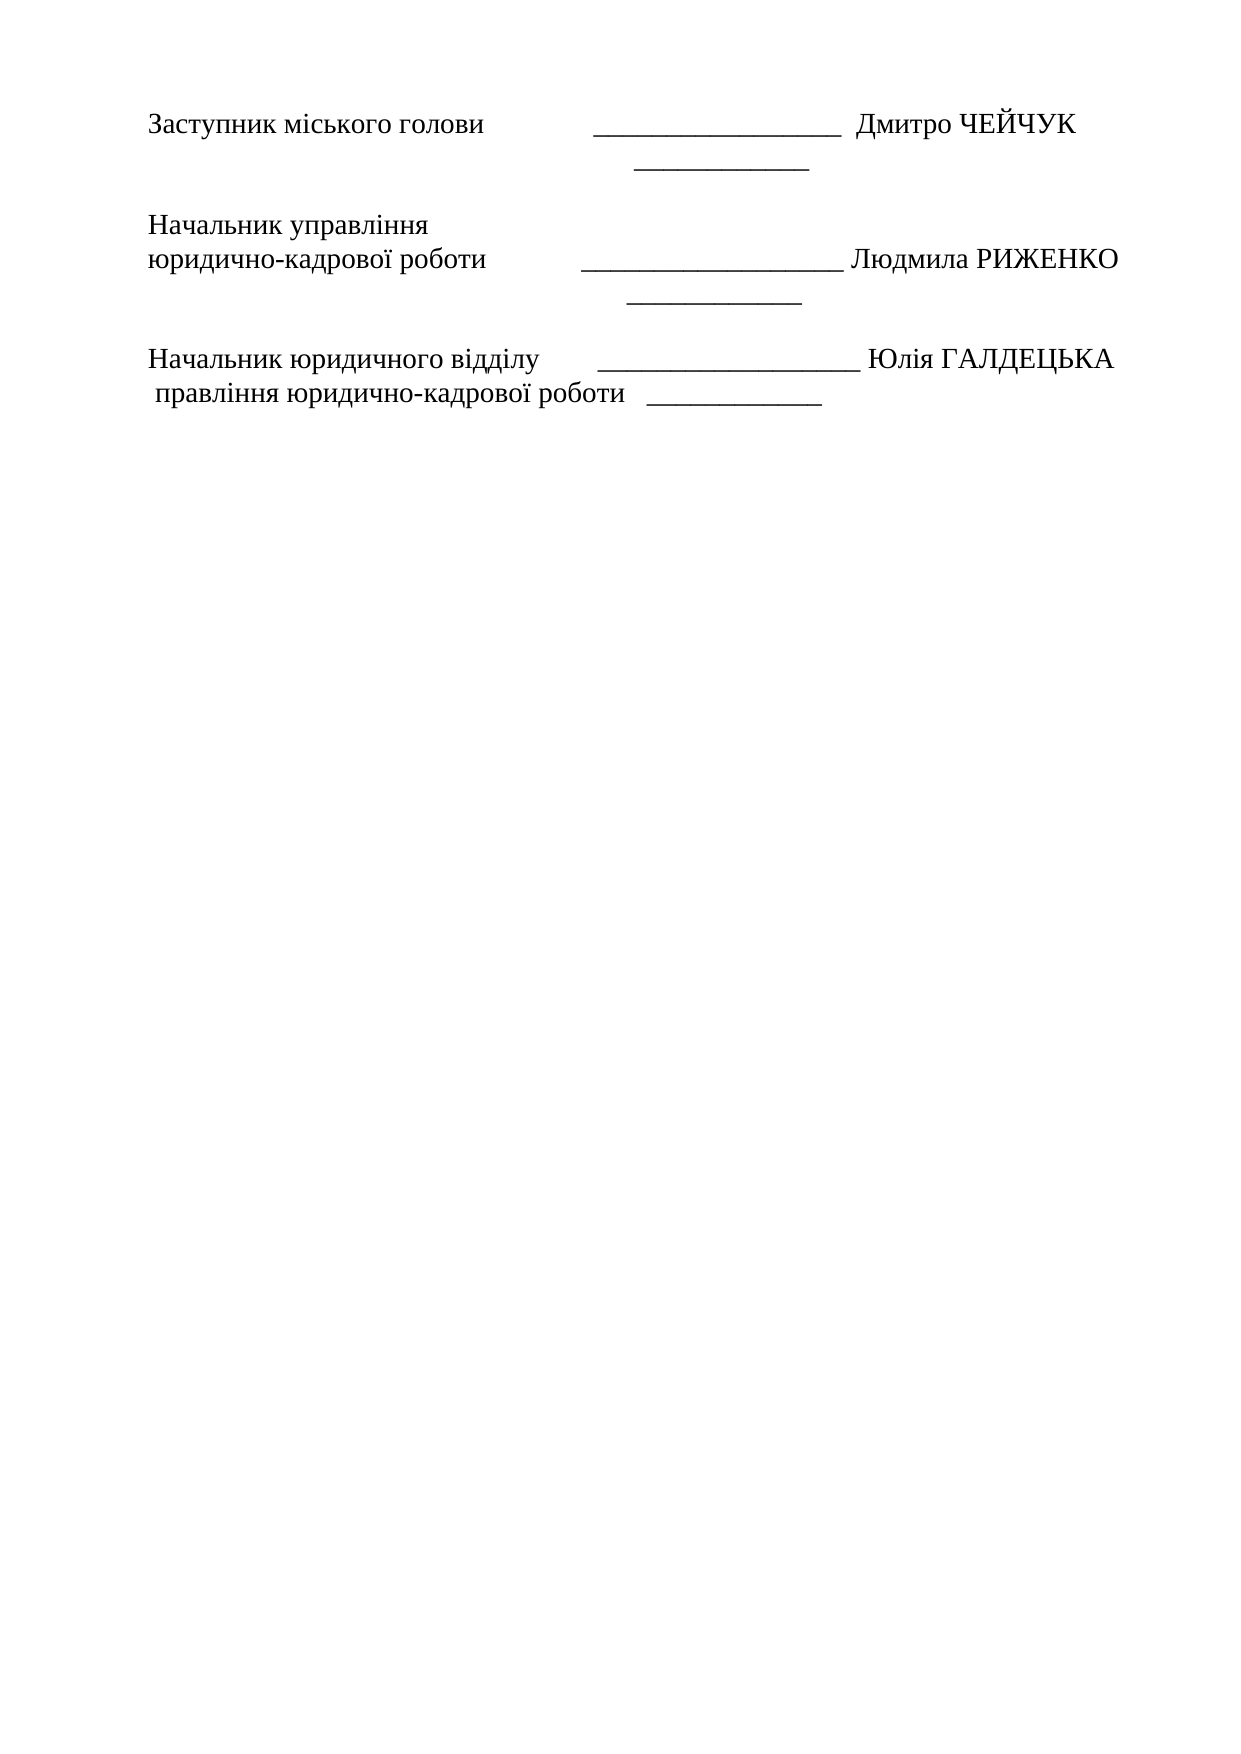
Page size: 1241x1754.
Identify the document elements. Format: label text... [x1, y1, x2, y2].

text юридично-кадрової роботи __________________ Людмила РИЖЕНКО [148, 241, 1152, 274]
text Начальник юридичного відділу __________________ Юлія ГАЛДЕЦЬКА [148, 341, 1152, 375]
text ____________ [590, 140, 1152, 174]
text Заступник міського голови _________________ Дмитро ЧЕЙЧУК [148, 107, 1152, 140]
text Начальник управління [148, 207, 1152, 241]
text правління юридично-кадрової роботи ____________ [148, 375, 1152, 408]
text ____________ [516, 274, 1152, 308]
